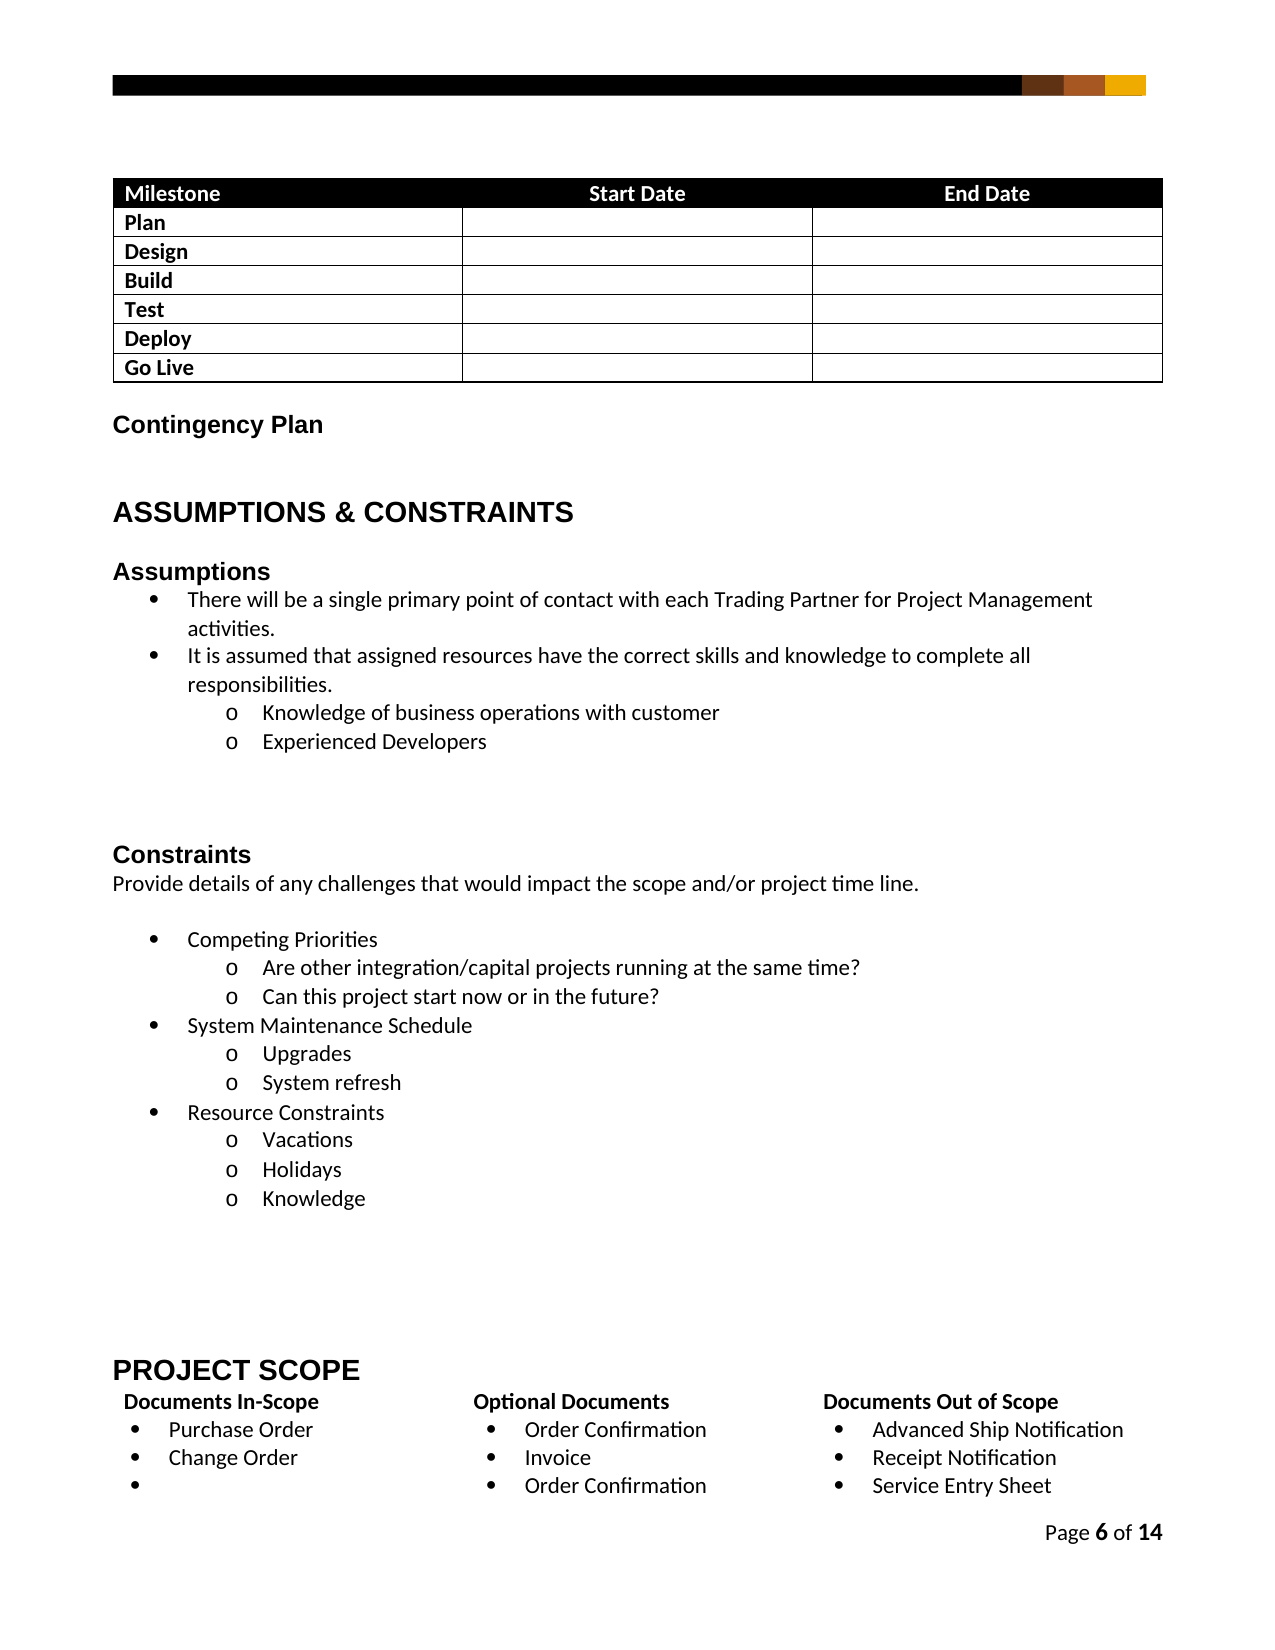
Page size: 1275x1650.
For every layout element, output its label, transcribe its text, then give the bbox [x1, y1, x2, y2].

table_header Milestone [114, 179, 462, 207]
table_cell Go Live [114, 354, 462, 381]
list Competing Priorities [150, 925, 1162, 953]
table_cell Plan [114, 208, 462, 236]
table_header End Date [813, 179, 1162, 207]
text Provide details of any challenges that would impact the scope and/or project time line. [112, 869, 1162, 897]
table_cell Deploy [114, 324, 462, 352]
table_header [462, 1387, 812, 1499]
list It is assumed that assigned resources have the correct skills and knowledge to complete all responsibilities. [150, 642, 1162, 698]
subtitle ASSUMPTIONS & CONSTRAINTS [112, 495, 1162, 529]
table_cell [813, 324, 1162, 352]
list System Maintenance Schedule [150, 1011, 1162, 1039]
list There will be a single primary point of contact with each Trading Partner for Project Management activities. [150, 586, 1162, 642]
subtitle Assumptions [112, 557, 1162, 586]
list Vacations [225, 1126, 1162, 1155]
table_cell Build [114, 266, 462, 294]
subtitle PROJECT SCOPE [112, 1353, 1162, 1387]
list Knowledge [225, 1184, 1162, 1213]
list System refresh [225, 1068, 1162, 1098]
list Experienced Developers [225, 727, 1162, 756]
table_cell [463, 208, 812, 236]
subtitle Constraints [112, 840, 1162, 869]
list Knowledge of business operations with customer [225, 698, 1162, 727]
list Upgrades [225, 1039, 1162, 1068]
table_cell [813, 354, 1162, 381]
list Holidays [225, 1155, 1162, 1184]
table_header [113, 1387, 462, 1499]
list Are other integration/capital projects running at the same time? [225, 953, 1162, 982]
table_header Start Date [463, 179, 812, 207]
list Can this project start now or in the future? [225, 982, 1162, 1011]
table_cell [813, 266, 1162, 294]
table_cell [813, 237, 1162, 265]
table_cell [463, 266, 812, 294]
table_cell Design [114, 237, 462, 265]
subtitle Contingency Plan [112, 411, 1162, 439]
table_cell [813, 208, 1162, 236]
list Resource Constraints [150, 1098, 1162, 1126]
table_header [812, 1387, 1161, 1499]
table_cell [463, 295, 812, 323]
table_cell Test [114, 295, 462, 323]
table_cell [463, 354, 812, 381]
table_cell [463, 237, 812, 265]
table_cell [463, 324, 812, 352]
table_cell [813, 295, 1162, 323]
